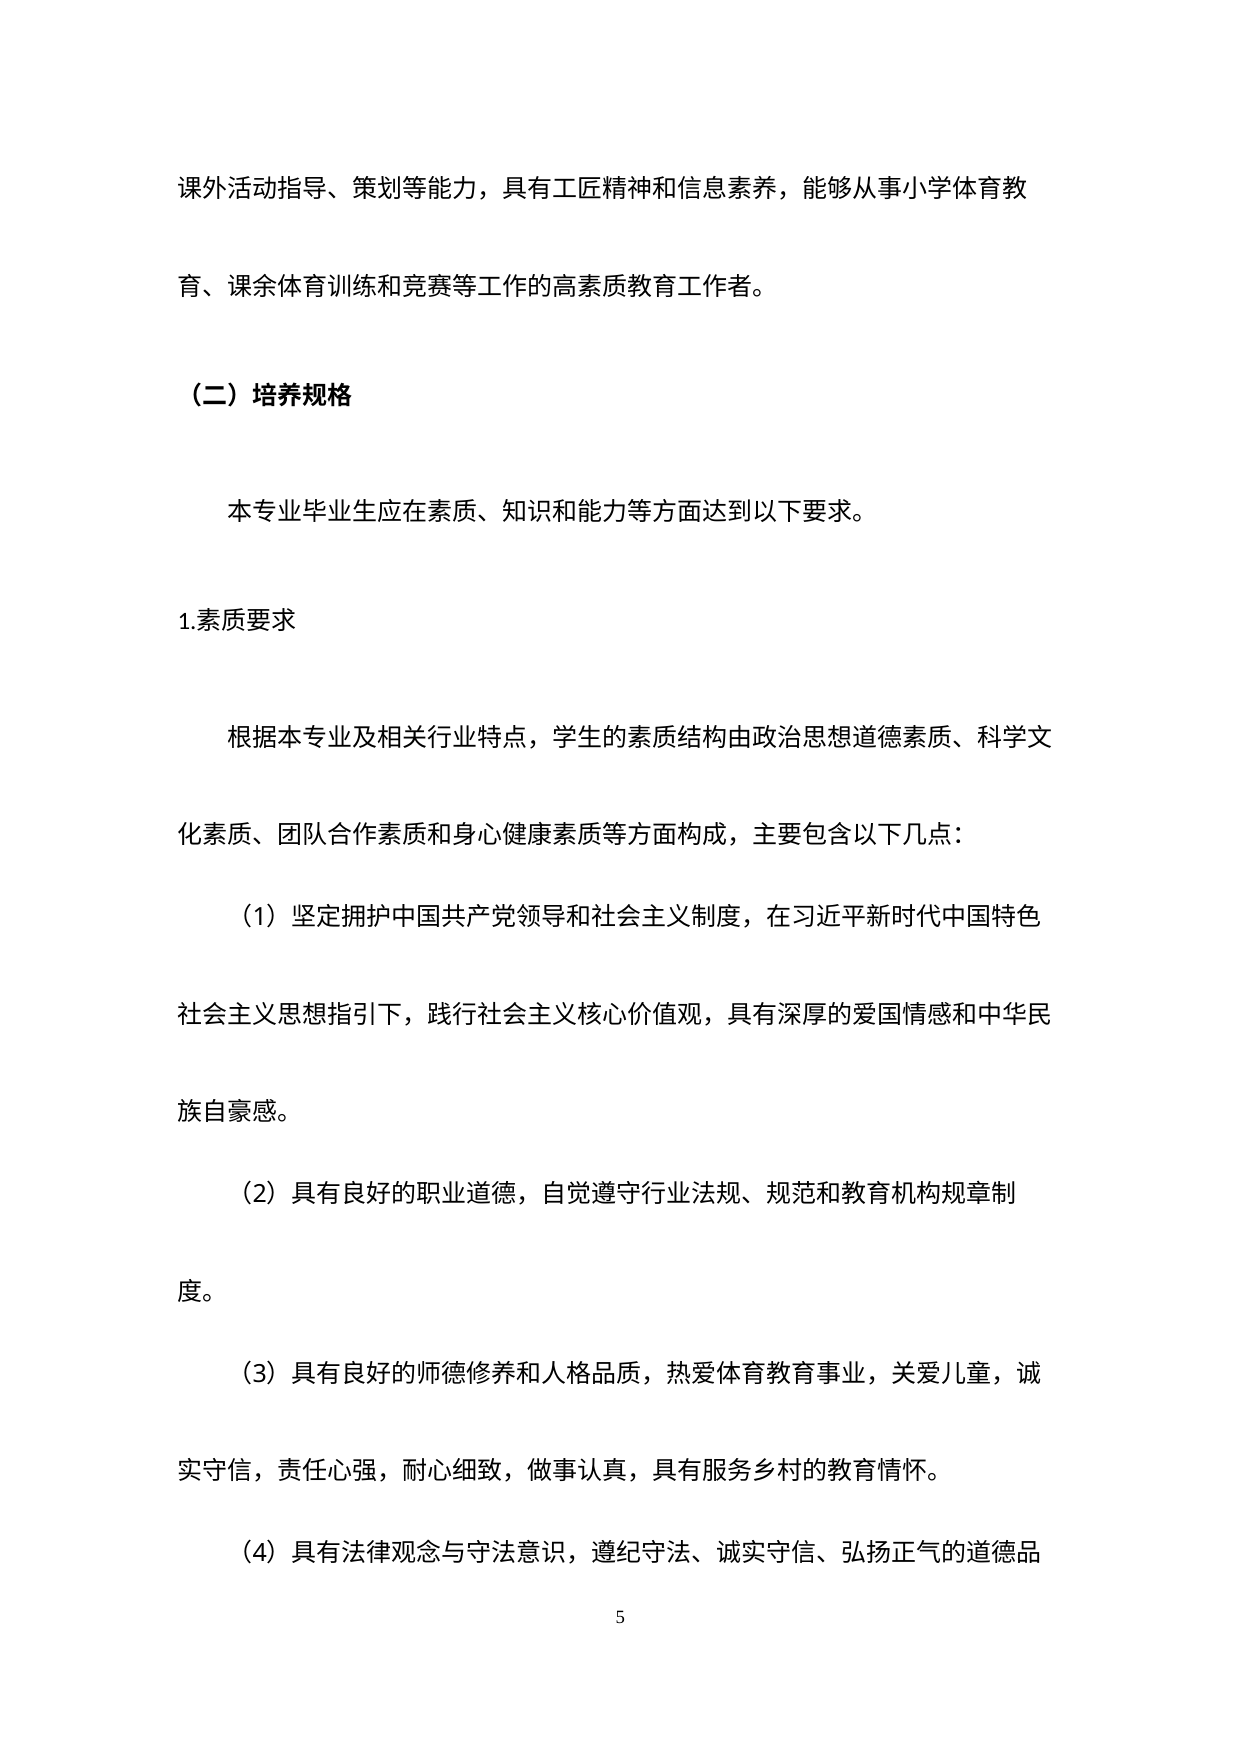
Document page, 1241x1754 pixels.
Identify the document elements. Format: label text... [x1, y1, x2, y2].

text （1）坚定拥护中国共产党领导和社会主义制度，在习近平新时代中国特色社会主义思想指引下，践行社会主义核心价值观，具有深厚的爱国情感和中华民族自豪感。 [177, 884, 1063, 1144]
text 根据本专业及相关行业特点，学生的素质结构由政治思想道德素质、科学文化素质、团队合作素质和身心健康素质等方面构成，主要包含以下几点： [177, 704, 1063, 867]
text 本专业毕业生应在素质、知识和能力等方面达到以下要求。 [177, 478, 1063, 543]
subtitle 1.素质要求 [177, 588, 1063, 653]
text （2）具有良好的职业道德，自觉遵守行业法规、规范和教育机构规章制度。 [177, 1161, 1063, 1323]
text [177, 1519, 1063, 1584]
subtitle （二）培养规格 [177, 362, 1063, 427]
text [177, 155, 1063, 318]
text （3）具有良好的师德修养和人格品质，热爱体育教育事业，关爱儿童，诚实守信，责任心强，耐心细致，做事认真，具有服务乡村的教育情怀。 [177, 1340, 1063, 1503]
